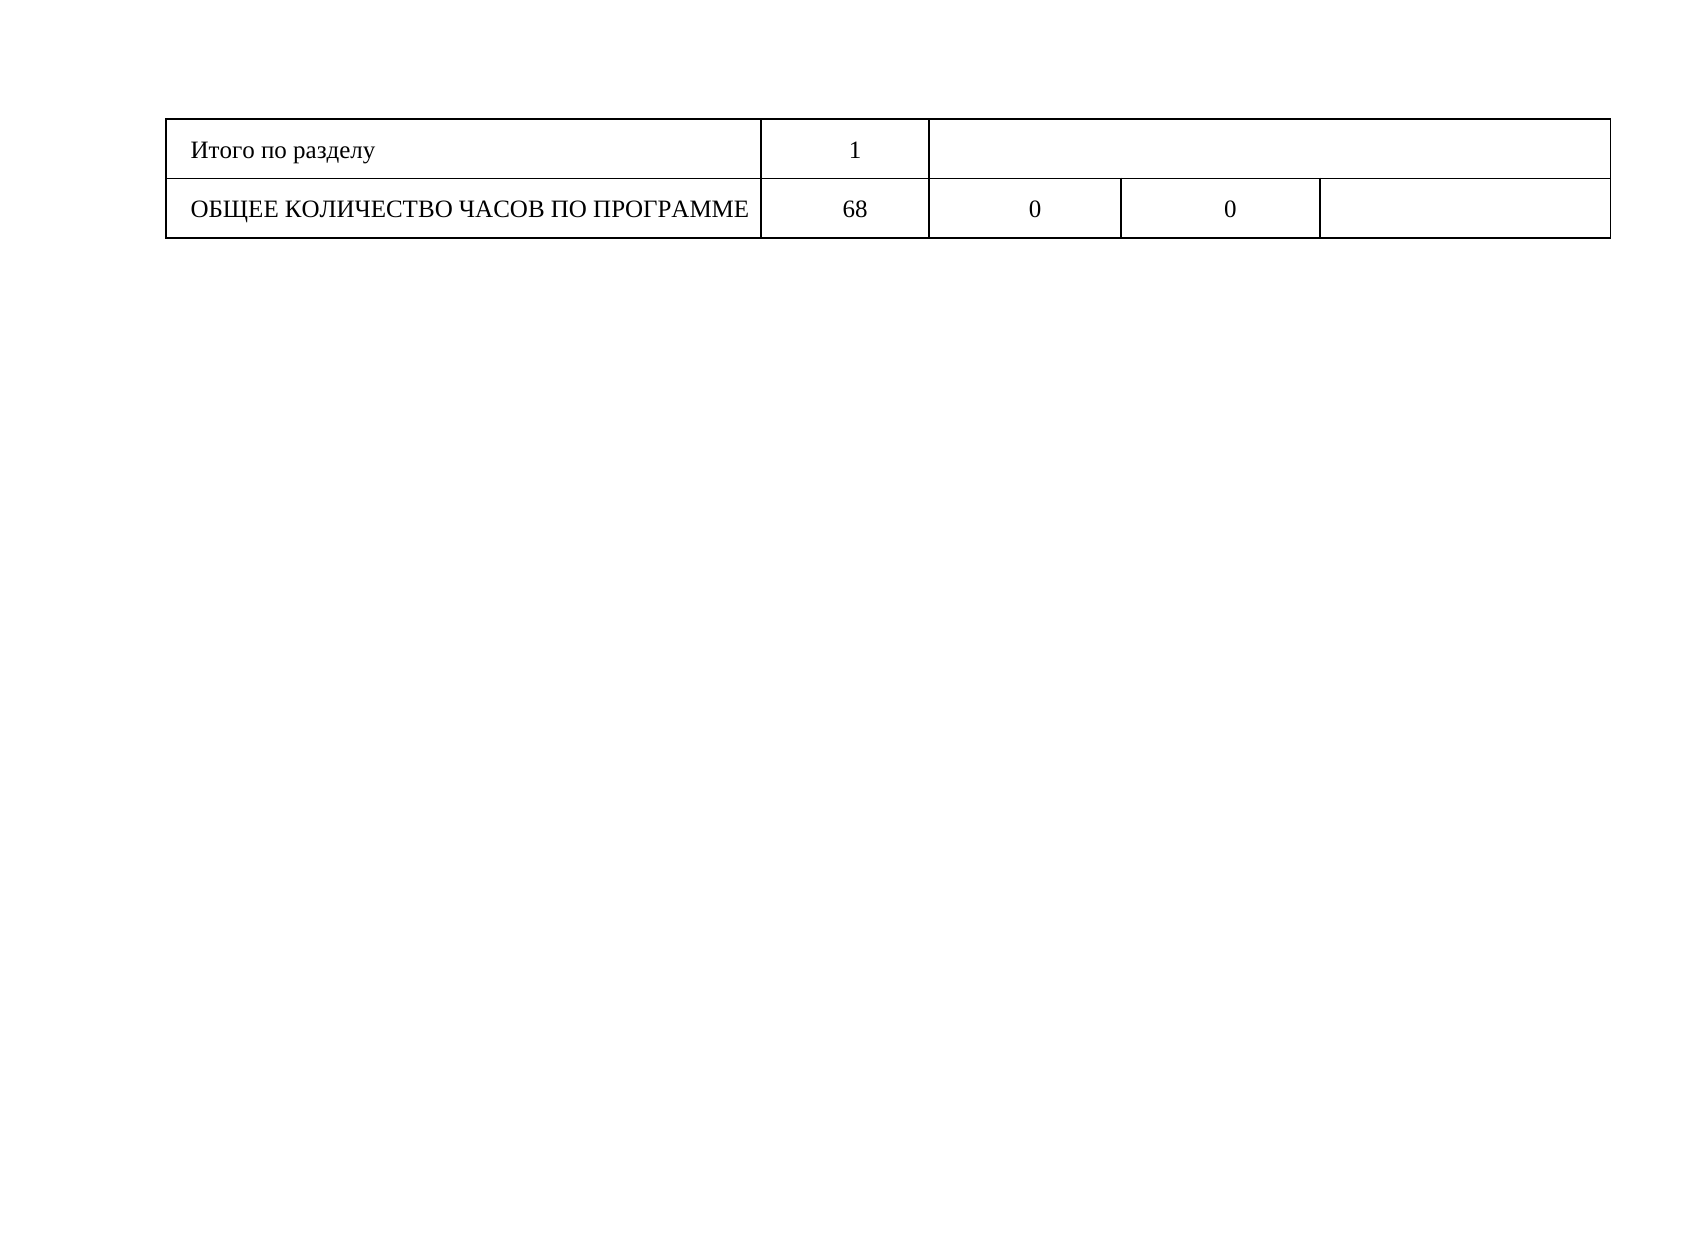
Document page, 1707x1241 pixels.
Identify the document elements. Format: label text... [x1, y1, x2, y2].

table_cell 0 [1122, 179, 1319, 237]
table_cell ОБЩЕЕ КОЛИЧЕСТВО ЧАСОВ ПО ПРОГРАММЕ [167, 179, 760, 237]
table_cell 0 [930, 179, 1120, 237]
table_cell [1321, 179, 1610, 237]
table_cell Итого по разделу [167, 120, 760, 178]
table_cell [930, 120, 1610, 178]
table_cell 68 [762, 179, 928, 237]
table_cell 1 [762, 120, 928, 178]
